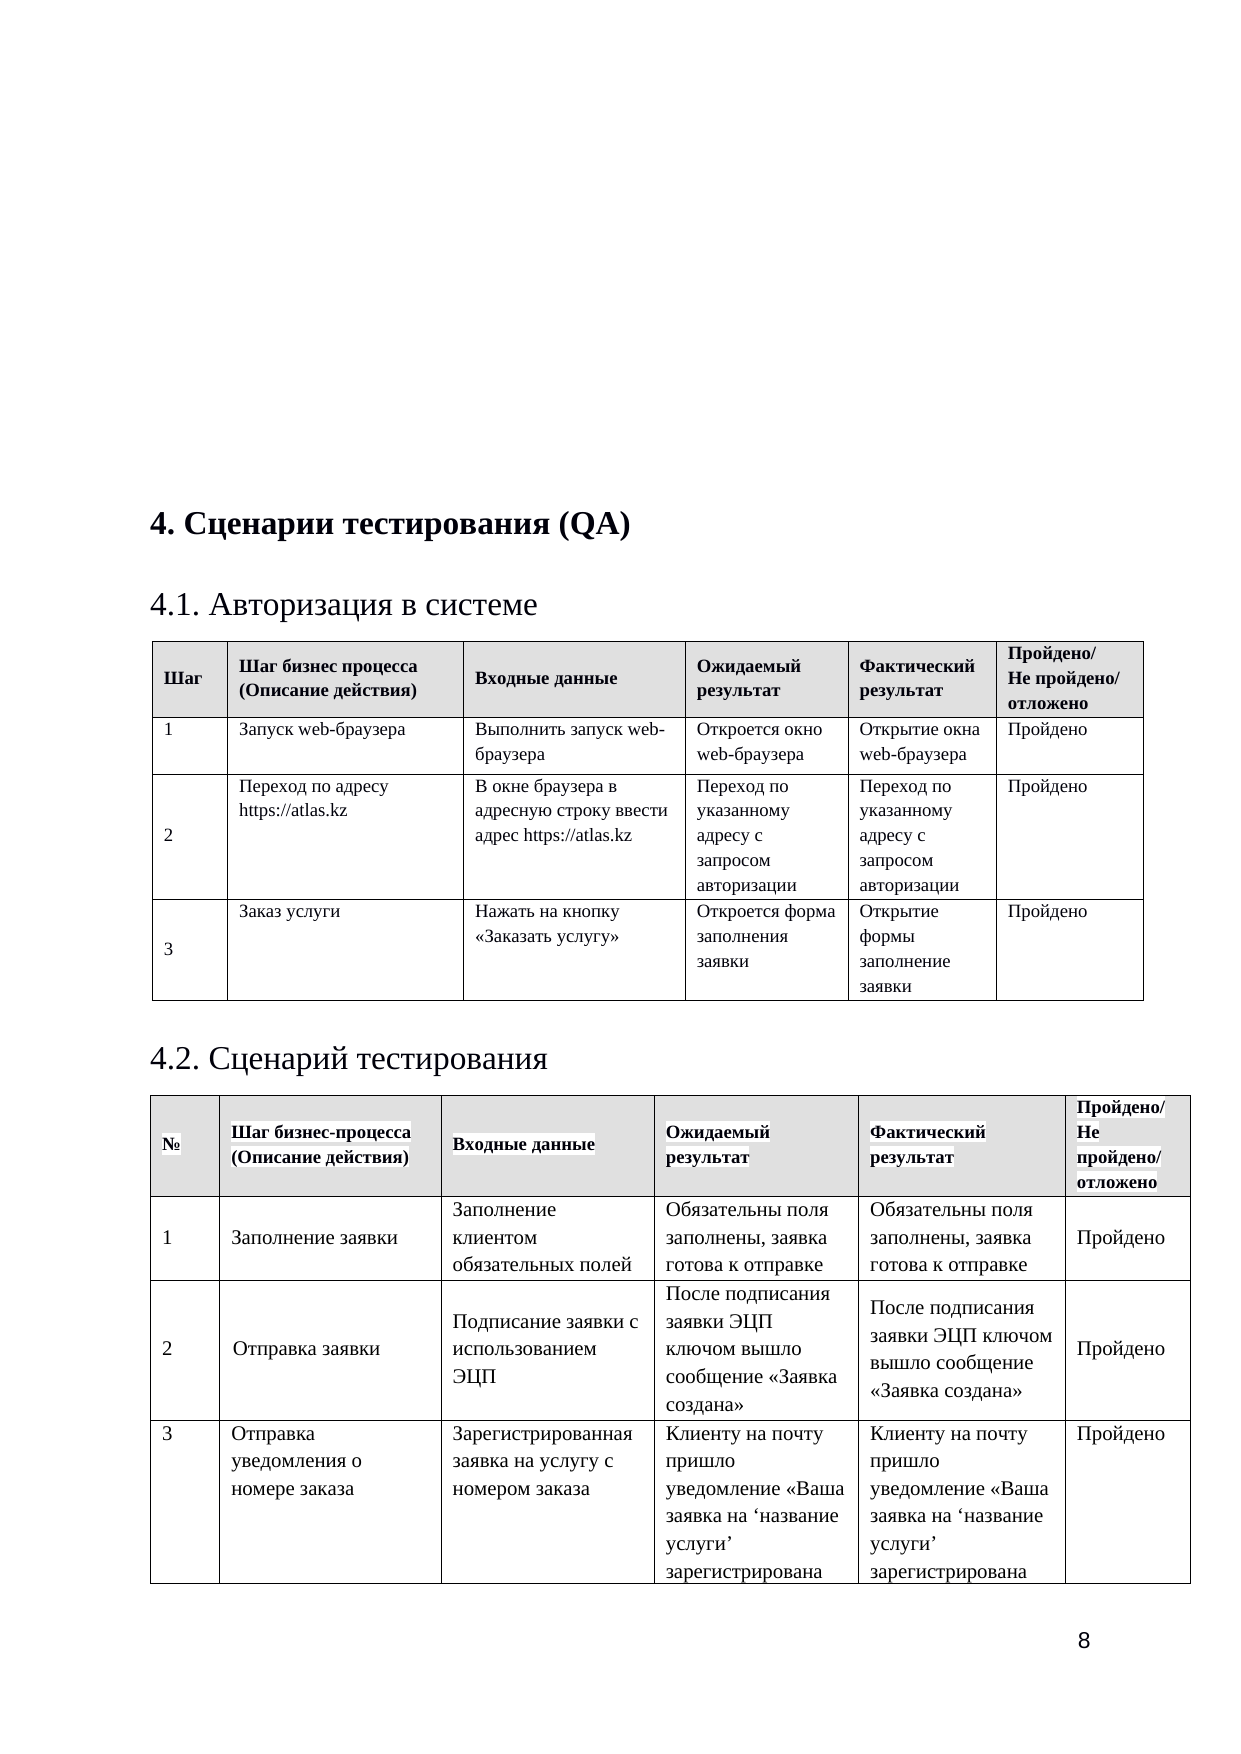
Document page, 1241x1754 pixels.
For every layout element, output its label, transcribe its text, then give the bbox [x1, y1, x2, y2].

table_header Входные данные [464, 642, 685, 717]
table_cell Заказ услуги [228, 900, 463, 1000]
table_cell Выполнить запуск web-браузера [464, 718, 685, 773]
table_cell Заполнение клиентом обязательных полей [442, 1197, 654, 1280]
table_cell Открытие формы заполнение заявки [849, 900, 996, 1000]
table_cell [442, 1421, 654, 1583]
table_header Фактический результат [849, 642, 996, 717]
table_cell Нажать на кнопку «Заказать услугу» [464, 900, 685, 1000]
table_cell Пройдено [997, 900, 1143, 1000]
table_cell Откроется форма заполнения заявки [686, 900, 848, 1000]
table_cell Пройдено [1066, 1197, 1190, 1280]
table_cell Пройдено [1066, 1281, 1190, 1419]
subtitle 4.1. Авторизация в системе [150, 584, 1090, 623]
table_cell [220, 1281, 441, 1419]
table_header Шаг бизнес-процесса (Описание действия) [220, 1096, 441, 1196]
table_cell В окне браузера в адресную строку ввести адрес https://atlas.kz [464, 775, 685, 899]
table_cell Пройдено [997, 775, 1143, 899]
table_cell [859, 1421, 1065, 1583]
table_cell 1 [153, 718, 227, 773]
table_header Ожидаемый результат [655, 1096, 858, 1196]
table_cell Переход по адресу https://atlas.kz [228, 775, 463, 899]
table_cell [220, 1421, 441, 1583]
table_cell Откроется окно web-браузера [686, 718, 848, 773]
subtitle 4. Сценарии тестирования (QA) [150, 503, 1090, 541]
table_cell Пройдено [1066, 1421, 1190, 1583]
table_cell Обязательны поля заполнены, заявка готова к отправке [859, 1197, 1065, 1280]
table_cell Пройдено [997, 718, 1143, 773]
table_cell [655, 1421, 858, 1583]
table_cell Переход по указанному адресу с запросом авторизации [686, 775, 848, 899]
subtitle 4.2. Сценарий тестирования [150, 1038, 1090, 1077]
table_cell 2 [151, 1281, 219, 1419]
table_header Пройдено/ Не пройдено/ отложено [997, 642, 1143, 717]
table_cell 3 [151, 1421, 219, 1583]
table_cell После подписания заявки ЭЦП ключом вышло сообщение «Заявка создана» [859, 1281, 1065, 1419]
table_header Фактический результат [859, 1096, 1065, 1196]
table_header Шаг [153, 642, 227, 717]
table_cell 2 [153, 775, 227, 899]
table_cell Подписание заявки с использованием ЭЦП [442, 1281, 654, 1419]
table_cell Переход по указанному адресу с запросом авторизации [849, 775, 996, 899]
table_cell Открытие окна web-браузера [849, 718, 996, 773]
table_cell После подписания заявки ЭЦП ключом вышло сообщение «Заявка создана» [655, 1281, 858, 1419]
table_header Входные данные [442, 1096, 654, 1196]
table_cell 1 [151, 1197, 219, 1280]
table_header Пройдено/ Не пройдено/ отложено [1066, 1096, 1190, 1196]
table_header Шаг бизнес процесса (Описание действия) [228, 642, 463, 717]
table_cell Запуск web-браузера [228, 718, 463, 773]
table_header Ожидаемый результат [686, 642, 848, 717]
table_cell Обязательны поля заполнены, заявка готова к отправке [655, 1197, 858, 1280]
table_cell Заполнение заявки [220, 1197, 441, 1280]
table_header № [151, 1096, 219, 1196]
table_cell 3 [153, 900, 227, 1000]
